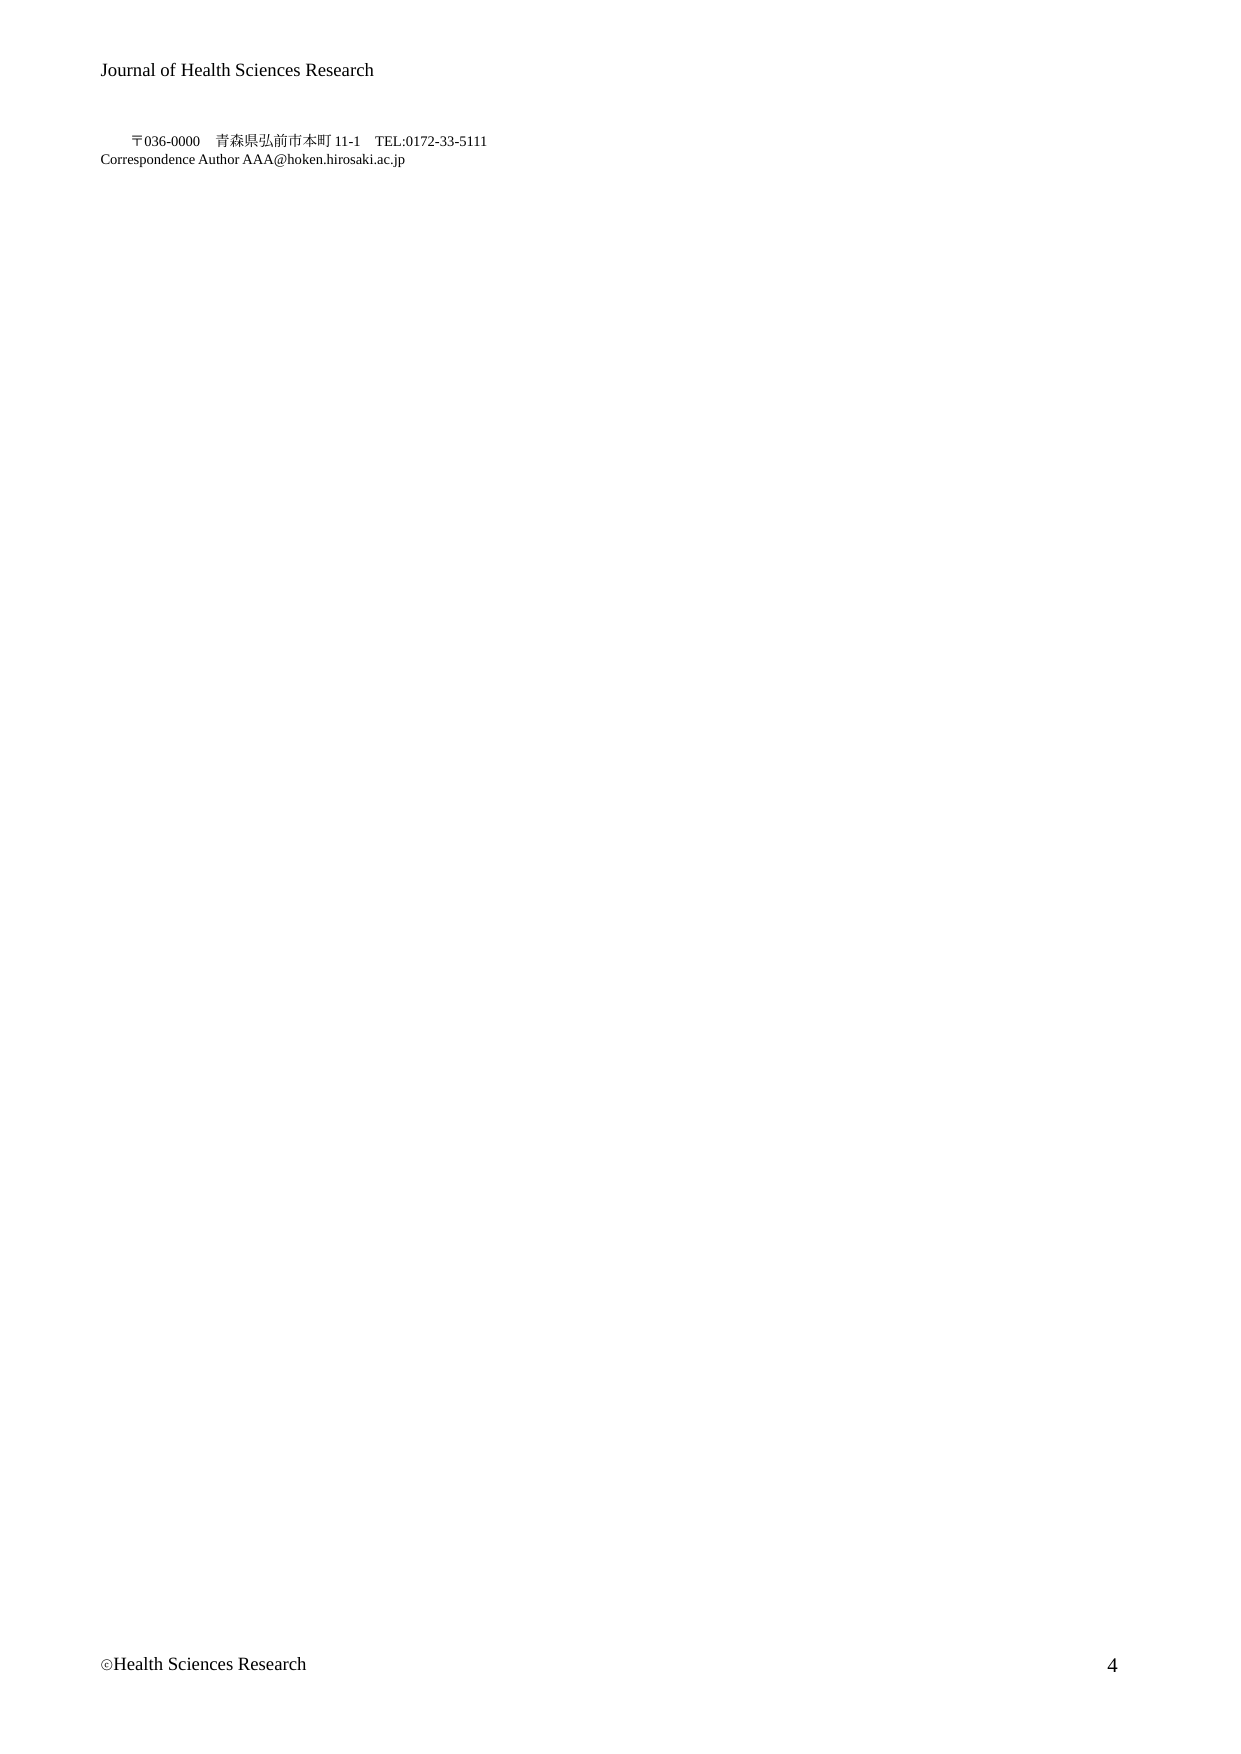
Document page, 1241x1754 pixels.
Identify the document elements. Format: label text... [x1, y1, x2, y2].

text Correspondence Author AAA@hoken.hirosaki.ac.jp [100, 151, 1140, 168]
text 〒036-0000 青森県弘前市本町11-1 TEL:0172-33-5111 [100, 130, 1140, 151]
